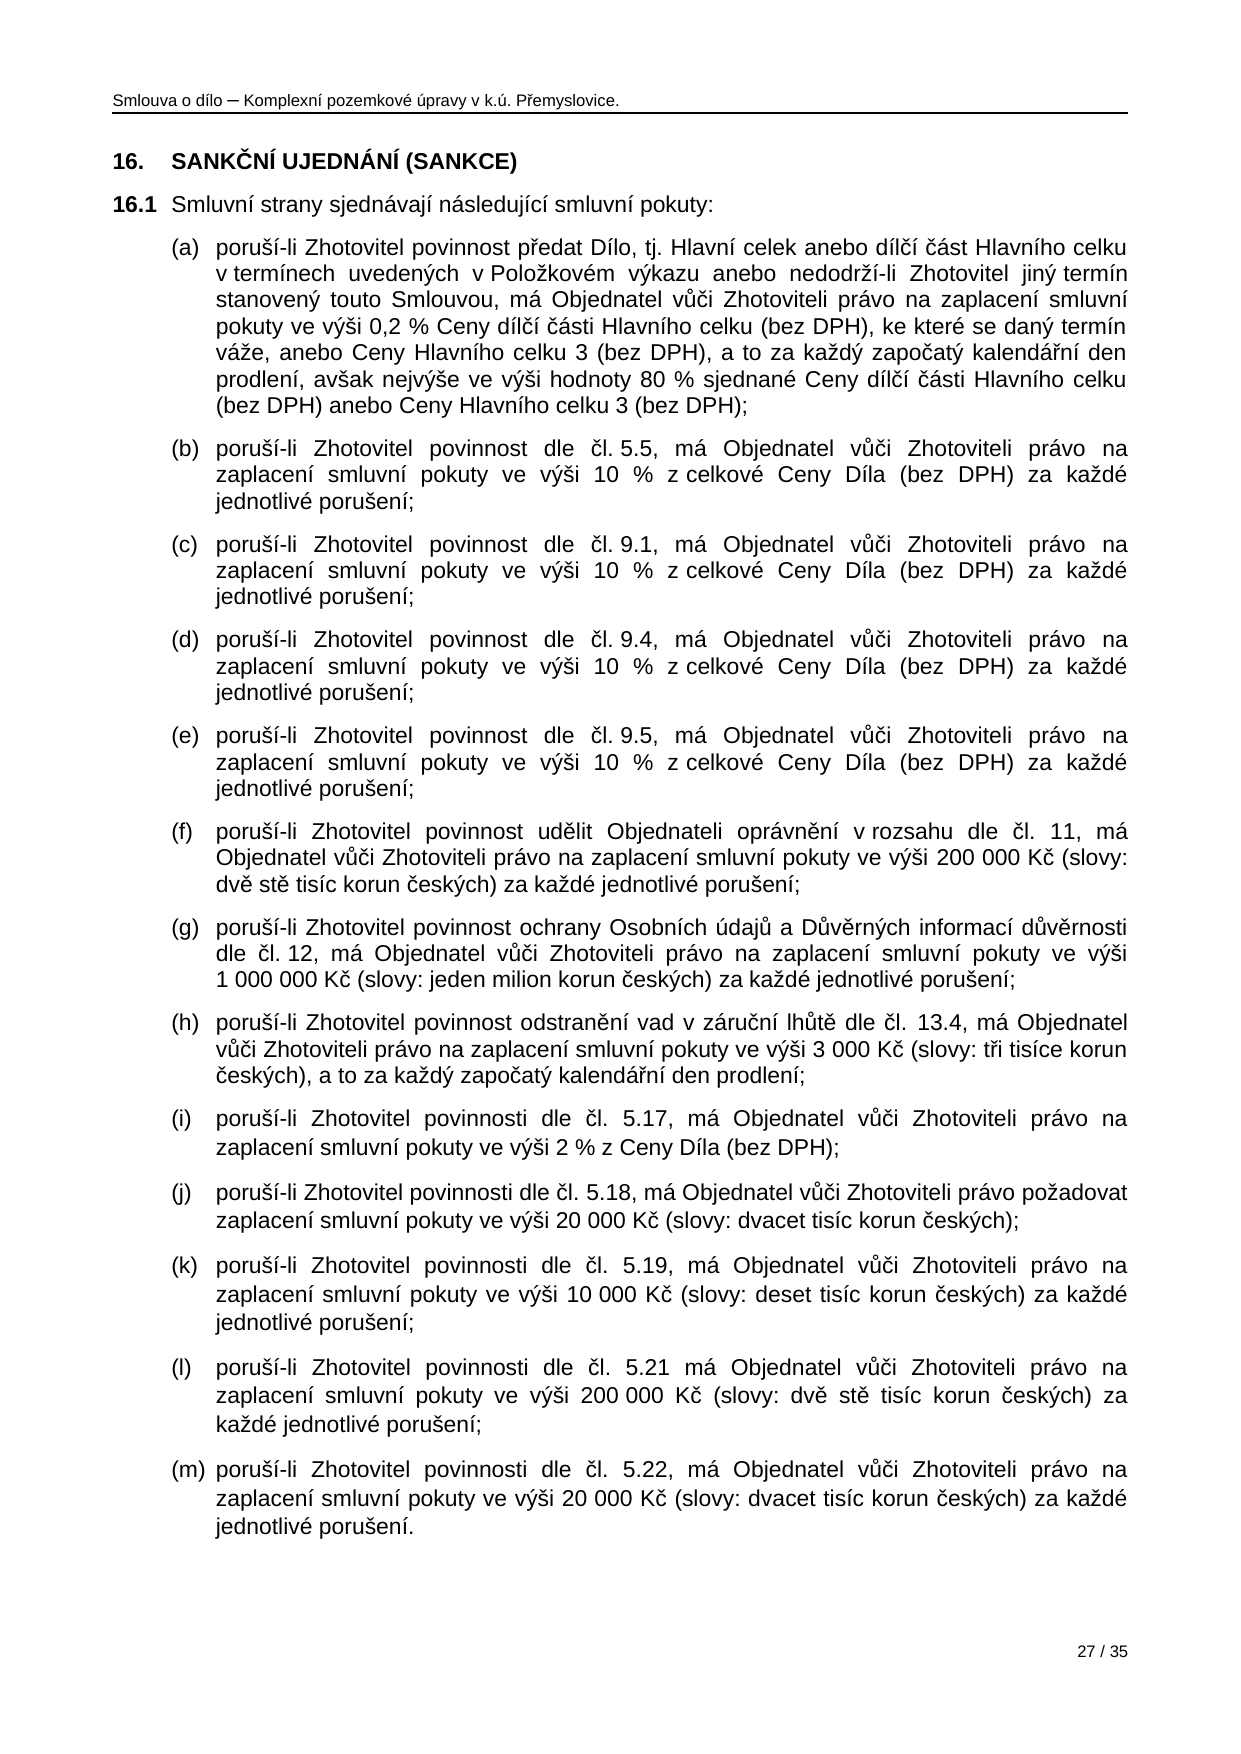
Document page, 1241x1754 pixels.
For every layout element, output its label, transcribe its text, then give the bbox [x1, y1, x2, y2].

text Sankční ujednání (SANKCE) [112, 148, 1128, 174]
text poruší-li Zhotovitel povinnosti dle čl. 5.19, má Objednatel vůči Zhotoviteli právo na zaplacení smluvní pokuty ve výši 10 000 Kč (slovy: deset tisíc korun českých) za každé jednotlivé porušení; [171, 1252, 1128, 1335]
list poruší-li Zhotovitel povinnost dle čl. 5.5, má Objednatel vůči Zhotoviteli právo na zaplacení smluvní pokuty ve výši 10 % z celkové Ceny Díla (bez DPH) za každé jednotlivé porušení; [171, 435, 1128, 514]
text poruší-li Zhotovitel povinnosti dle čl. 5.18, má Objednatel vůči Zhotoviteli právo požadovat zaplacení smluvní pokuty ve výši 20 000 Kč (slovy: dvacet tisíc korun českých); [171, 1178, 1128, 1233]
list poruší-li Zhotovitel povinnost dle čl. 9.5, má Objednatel vůči Zhotoviteli právo na zaplacení smluvní pokuty ve výši 10 % z celkové Ceny Díla (bez DPH) za každé jednotlivé porušení; [171, 722, 1128, 801]
text poruší-li Zhotovitel povinnost udělit Objednateli oprávnění v rozsahu dle čl. 11, má Objednatel vůči Zhotoviteli právo na zaplacení smluvní pokuty ve výši 200 000 Kč (slovy: dvě stě tisíc korun českých) za každé jednotlivé porušení; [171, 818, 1128, 897]
text poruší-li Zhotovitel povinnost ochrany Osobních údajů a Důvěrných informací důvěrnosti dle čl. 12, má Objednatel vůči Zhotoviteli právo na zaplacení smluvní pokuty ve výši 1 000 000 Kč (slovy: jeden milion korun českých) za každé jednotlivé porušení; [171, 913, 1128, 993]
text poruší-li Zhotovitel povinnosti dle čl. 5.22, má Objednatel vůči Zhotoviteli právo na zaplacení smluvní pokuty ve výši 20 000 Kč (slovy: dvacet tisíc korun českých) za každé jednotlivé porušení. [171, 1456, 1128, 1539]
text poruší-li Zhotovitel povinnosti dle čl. 5.21 má Objednatel vůči Zhotoviteli právo na zaplacení smluvní pokuty ve výši 200 000 Kč (slovy: dvě stě tisíc korun českých) za každé jednotlivé porušení; [171, 1354, 1128, 1437]
text poruší-li Zhotovitel povinnosti dle čl. 5.17, má Objednatel vůči Zhotoviteli právo na zaplacení smluvní pokuty ve výši 2 % z Ceny Díla (bez DPH); [171, 1105, 1128, 1160]
list poruší-li Zhotovitel povinnost dle čl. 9.1, má Objednatel vůči Zhotoviteli právo na zaplacení smluvní pokuty ve výši 10 % z celkové Ceny Díla (bez DPH) za každé jednotlivé porušení; [171, 531, 1128, 610]
text poruší-li Zhotovitel povinnost odstranění vad v záruční lhůtě dle čl. 13.4, má Objednatel vůči Zhotoviteli právo na zaplacení smluvní pokuty ve výši 3 000 Kč (slovy: tři tisíce korun českých), a to za každý započatý kalendářní den prodlení; [171, 1009, 1128, 1088]
text Smluvní strany sjednávají následující smluvní pokuty: [112, 191, 1128, 217]
list poruší-li Zhotovitel povinnost dle čl. 9.4, má Objednatel vůči Zhotoviteli právo na zaplacení smluvní pokuty ve výši 10 % z celkové Ceny Díla (bez DPH) za každé jednotlivé porušení; [171, 626, 1128, 705]
list poruší-li Zhotovitel povinnost předat Dílo, tj. Hlavní celek anebo dílčí část Hlavního celku v termínech uvedených v Položkovém výkazu anebo nedodrží-li Zhotovitel jiný termín stanovený touto Smlouvou, má Objednatel vůči Zhotoviteli právo na zaplacení smluvní pokuty ve výši 0,2 % Ceny dílčí části Hlavního celku (bez DPH), ke které se daný termín váže, anebo Ceny Hlavního celku 3 (bez DPH), a to za každý započatý kalendářní den prodlení, avšak nejvýše ve výši hodnoty 80 % sjednané Ceny dílčí části Hlavního celku (bez DPH) anebo Ceny Hlavního celku 3 (bez DPH); [171, 234, 1128, 418]
